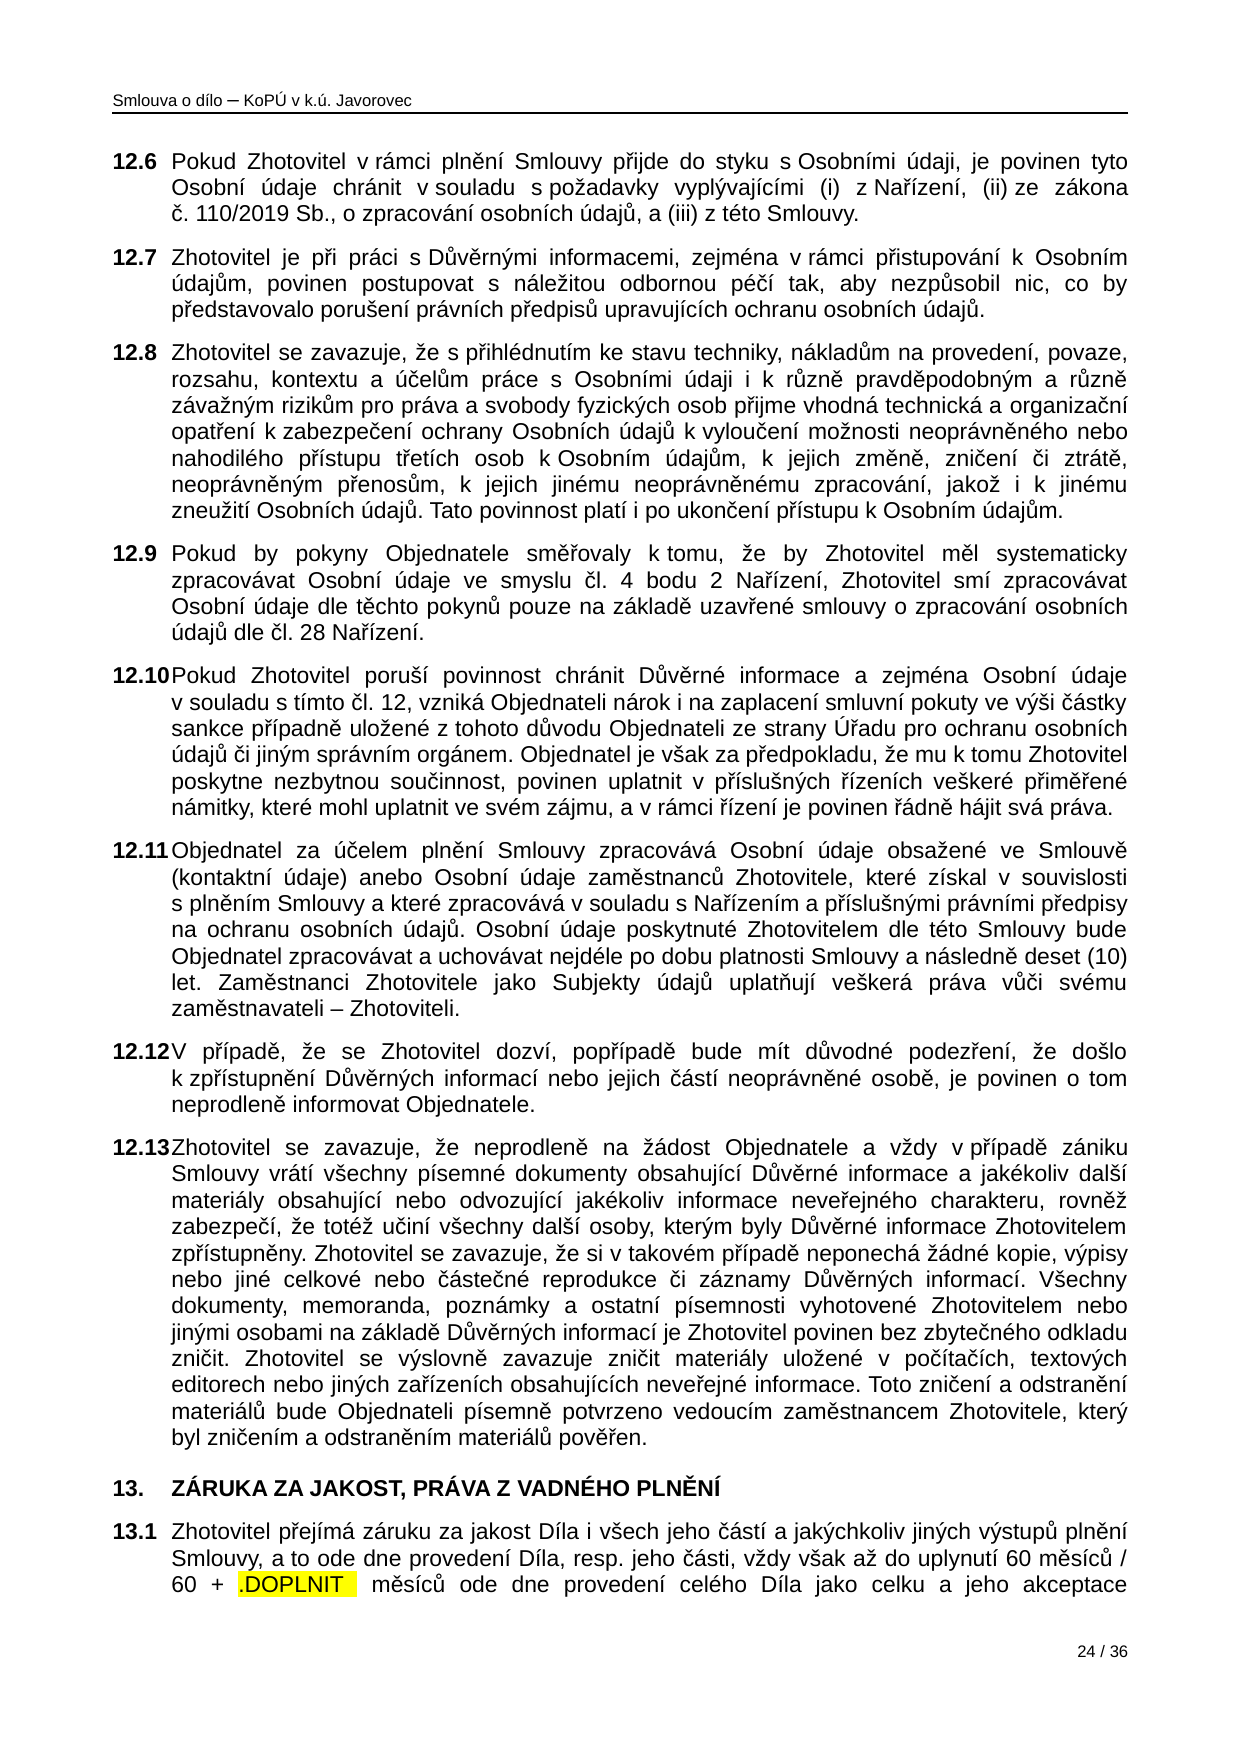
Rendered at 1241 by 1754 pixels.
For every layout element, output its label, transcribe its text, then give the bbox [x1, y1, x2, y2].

text Pokud by pokyny Objednatele směřovaly k tomu, že by Zhotovitel měl systematicky zpracovávat Osobní údaje ve smyslu čl. 4 bodu 2 Nařízení, Zhotovitel smí zpracovávat Osobní údaje dle těchto pokynů pouze na základě uzavřené smlouvy o zpracování osobních údajů dle čl. 28 Nařízení. [112, 540, 1128, 646]
text Objednatel za účelem plnění Smlouvy zpracovává Osobní údaje obsažené ve Smlouvě (kontaktní údaje) anebo Osobní údaje zaměstnanců Zhotovitele, které získal v souvislosti s plněním Smlouvy a které zpracovává v souladu s Nařízením a příslušnými právními předpisy na ochranu osobních údajů. Osobní údaje poskytnuté Zhotovitelem dle této Smlouvy bude Objednatel zpracovávat a uchovávat nejdéle po dobu platnosti Smlouvy a následně deset (10) let. Zaměstnanci Zhotovitele jako Subjekty údajů uplatňují veškerá práva vůči svému zaměstnavateli – Zhotoviteli. [112, 837, 1128, 1022]
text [112, 1518, 1128, 1597]
text Zhotovitel se zavazuje, že s přihlédnutím ke stavu techniky, nákladům na provedení, povaze, rozsahu, kontextu a účelům práce s Osobními údaji i k různě pravděpodobným a různě závažným rizikům pro práva a svobody fyzických osob přijme vhodná technická a organizační opatření k zabezpečení ochrany Osobních údajů k vyloučení možnosti neoprávněného nebo nahodilého přístupu třetích osob k Osobním údajům, k jejich změně, zničení či ztrátě, neoprávněným přenosům, k jejich jinému neoprávněnému zpracování, jakož i k jinému zneužití Osobních údajů. Tato povinnost platí i po ukončení přístupu k Osobním údajům. [112, 339, 1128, 524]
text Zhotovitel je při práci s Důvěrnými informacemi, zejména v rámci přistupování k Osobním údajům, povinen postupovat s náležitou odbornou péčí tak, aby nezpůsobil nic, co by představovalo porušení právních předpisů upravujících ochranu osobních údajů. [112, 243, 1128, 322]
text V případě, že se Zhotovitel dozví, popřípadě bude mít důvodné podezření, že došlo k zpřístupnění Důvěrných informací nebo jejich částí neoprávněné osobě, je povinen o tom neprodleně informovat Objednatele. [112, 1038, 1128, 1117]
text Zhotovitel se zavazuje, že neprodleně na žádost Objednatele a vždy v případě zániku Smlouvy vrátí všechny písemné dokumenty obsahující Důvěrné informace a jakékoliv další materiály obsahující nebo odvozující jakékoliv informace neveřejného charakteru, rovněž zabezpečí, že totéž učiní všechny další osoby, kterým byly Důvěrné informace Zhotovitelem zpřístupněny. Zhotovitel se zavazuje, že si v takovém případě neponechá žádné kopie, výpisy nebo jiné celkové nebo částečné reprodukce či záznamy Důvěrných informací. Všechny dokumenty, memoranda, poznámky a ostatní písemnosti vyhotovené Zhotovitelem nebo jinými osobami na základě Důvěrných informací je Zhotovitel povinen bez zbytečného odkladu zničit. Zhotovitel se výslovně zavazuje zničit materiály uložené v počítačích, textových editorech nebo jiných zařízeních obsahujících neveřejné informace. Toto zničení a odstranění materiálů bude Objednateli písemně potvrzeno vedoucím zaměstnancem Zhotovitele, který byl zničením a odstraněním materiálů pověřen. [112, 1134, 1128, 1450]
text Záruka za jakost, práva z vadného plnění [112, 1475, 1128, 1502]
text Pokud Zhotovitel v rámci plnění Smlouvy přijde do styku s Osobními údaji, je povinen tyto Osobní údaje chránit v souladu s požadavky vyplývajícími (i) z Nařízení, (ii) ze zákona č. 110/2019 Sb., o zpracování osobních údajů, a (iii) z této Smlouvy. [112, 148, 1128, 227]
text Pokud Zhotovitel poruší povinnost chránit Důvěrné informace a zejména Osobní údaje v souladu s tímto čl. 12, vzniká Objednateli nárok i na zaplacení smluvní pokuty ve výši částky sankce případně uložené z tohoto důvodu Objednateli ze strany Úřadu pro ochranu osobních údajů či jiným správním orgánem. Objednatel je však za předpokladu, že mu k tomu Zhotovitel poskytne nezbytnou součinnost, povinen uplatnit v příslušných řízeních veškeré přiměřené námitky, které mohl uplatnit ve svém zájmu, a v rámci řízení je povinen řádně hájit svá práva. [112, 662, 1128, 821]
